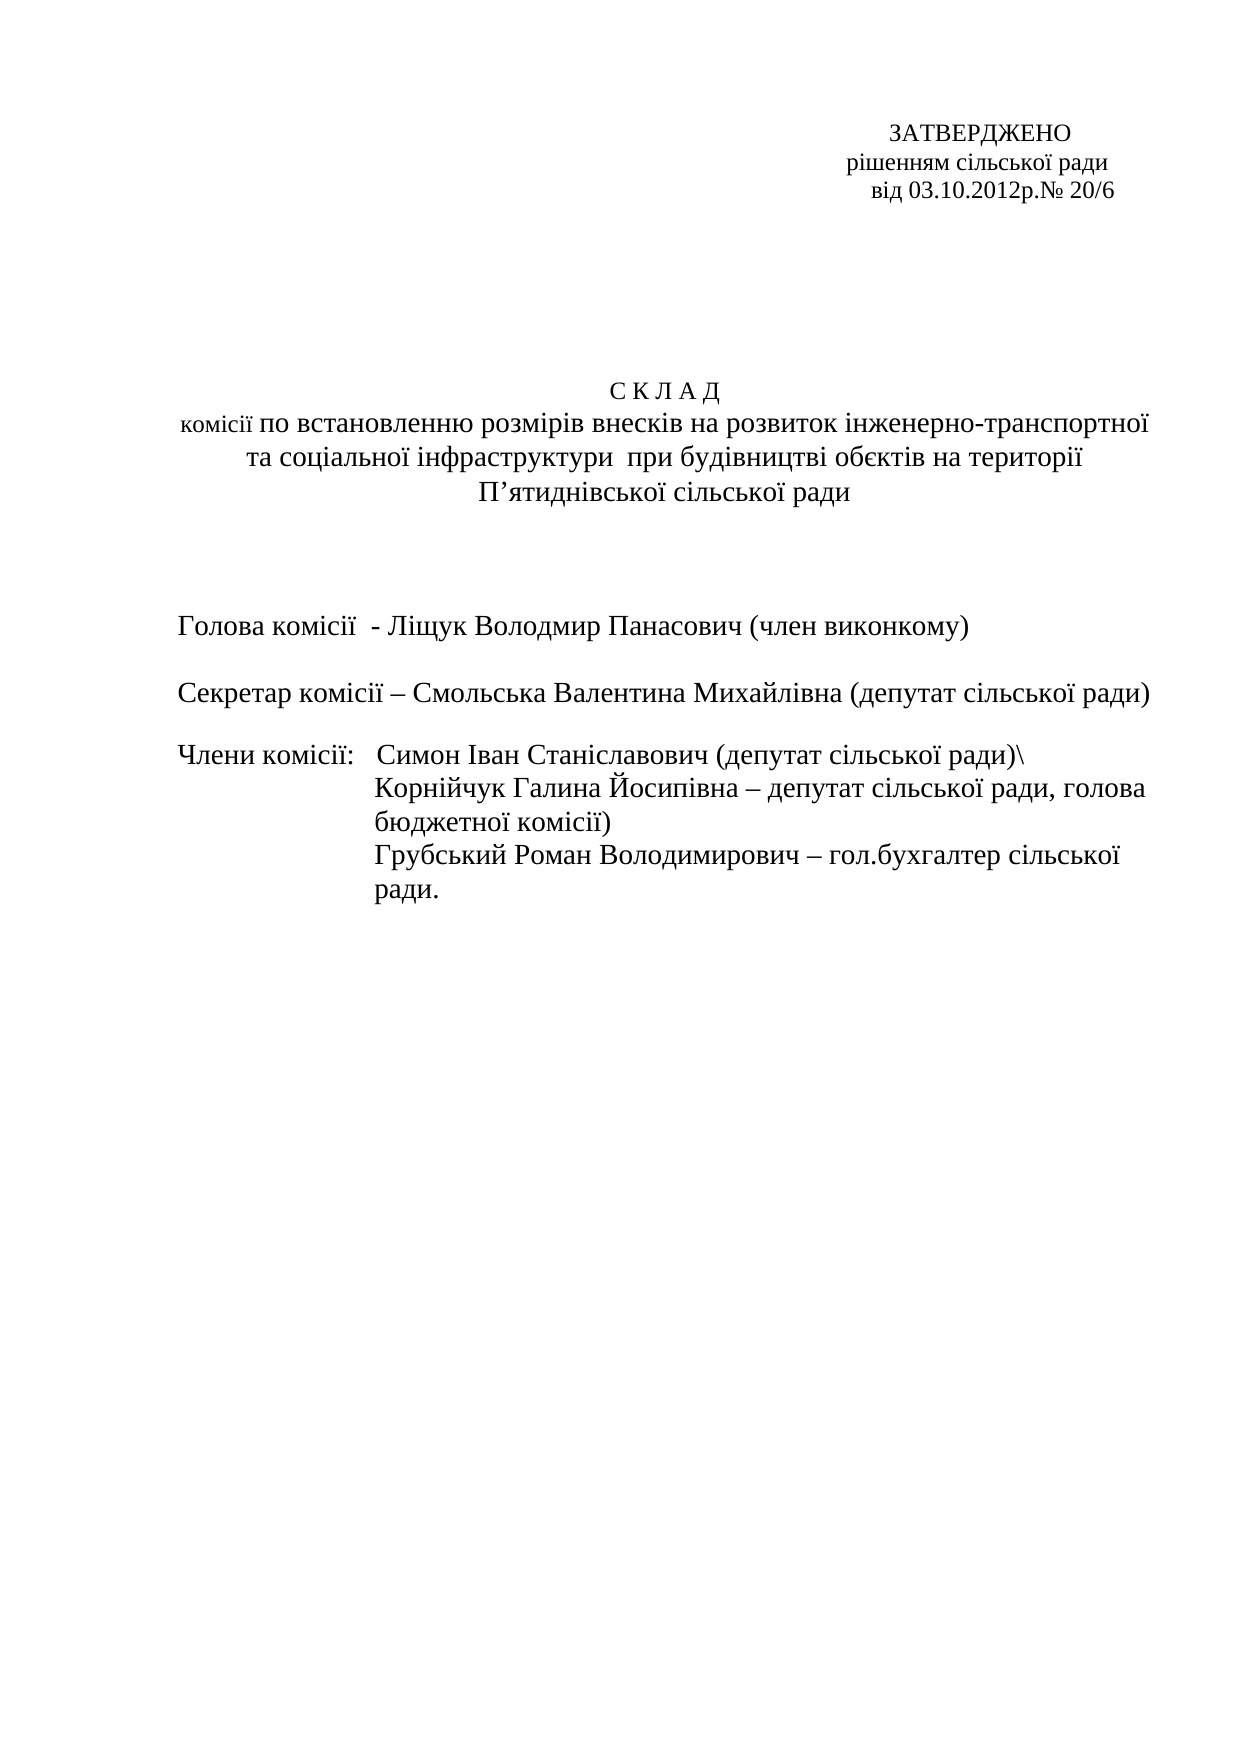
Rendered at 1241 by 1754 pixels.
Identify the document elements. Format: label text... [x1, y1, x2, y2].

text бюджетної комісії) [177, 804, 1152, 837]
text Голова комісії - Ліщук Володмир Панасович (член виконкому) [177, 608, 1152, 642]
text ЗАТВЕРДЖЕНО [177, 118, 1152, 147]
text С К Л А Д [177, 376, 1152, 405]
text Секретар комісії – Смольська Валентина Михайлівна (депутат сільської ради) [177, 675, 1152, 709]
text Члени комісії: Симон Іван Станіславович (депутат сільської ради)\ [177, 737, 1152, 770]
text Корнійчук Галина Йосипівна – депутат сільської ради, голова [177, 770, 1152, 804]
text ради. [177, 871, 1152, 904]
text рішенням сільської ради [177, 147, 1152, 176]
text комісії по встановленню розмірів внесків на розвиток інженерно-транспортної та соціальної інфраструктури при будівництві обєктів на території П’ятиднівської сільської ради [177, 405, 1152, 508]
text від 03.10.2012р.№ 20/6 [177, 176, 1152, 204]
text Грубський Роман Володимирович – гол.бухгалтер сільської [177, 837, 1152, 871]
